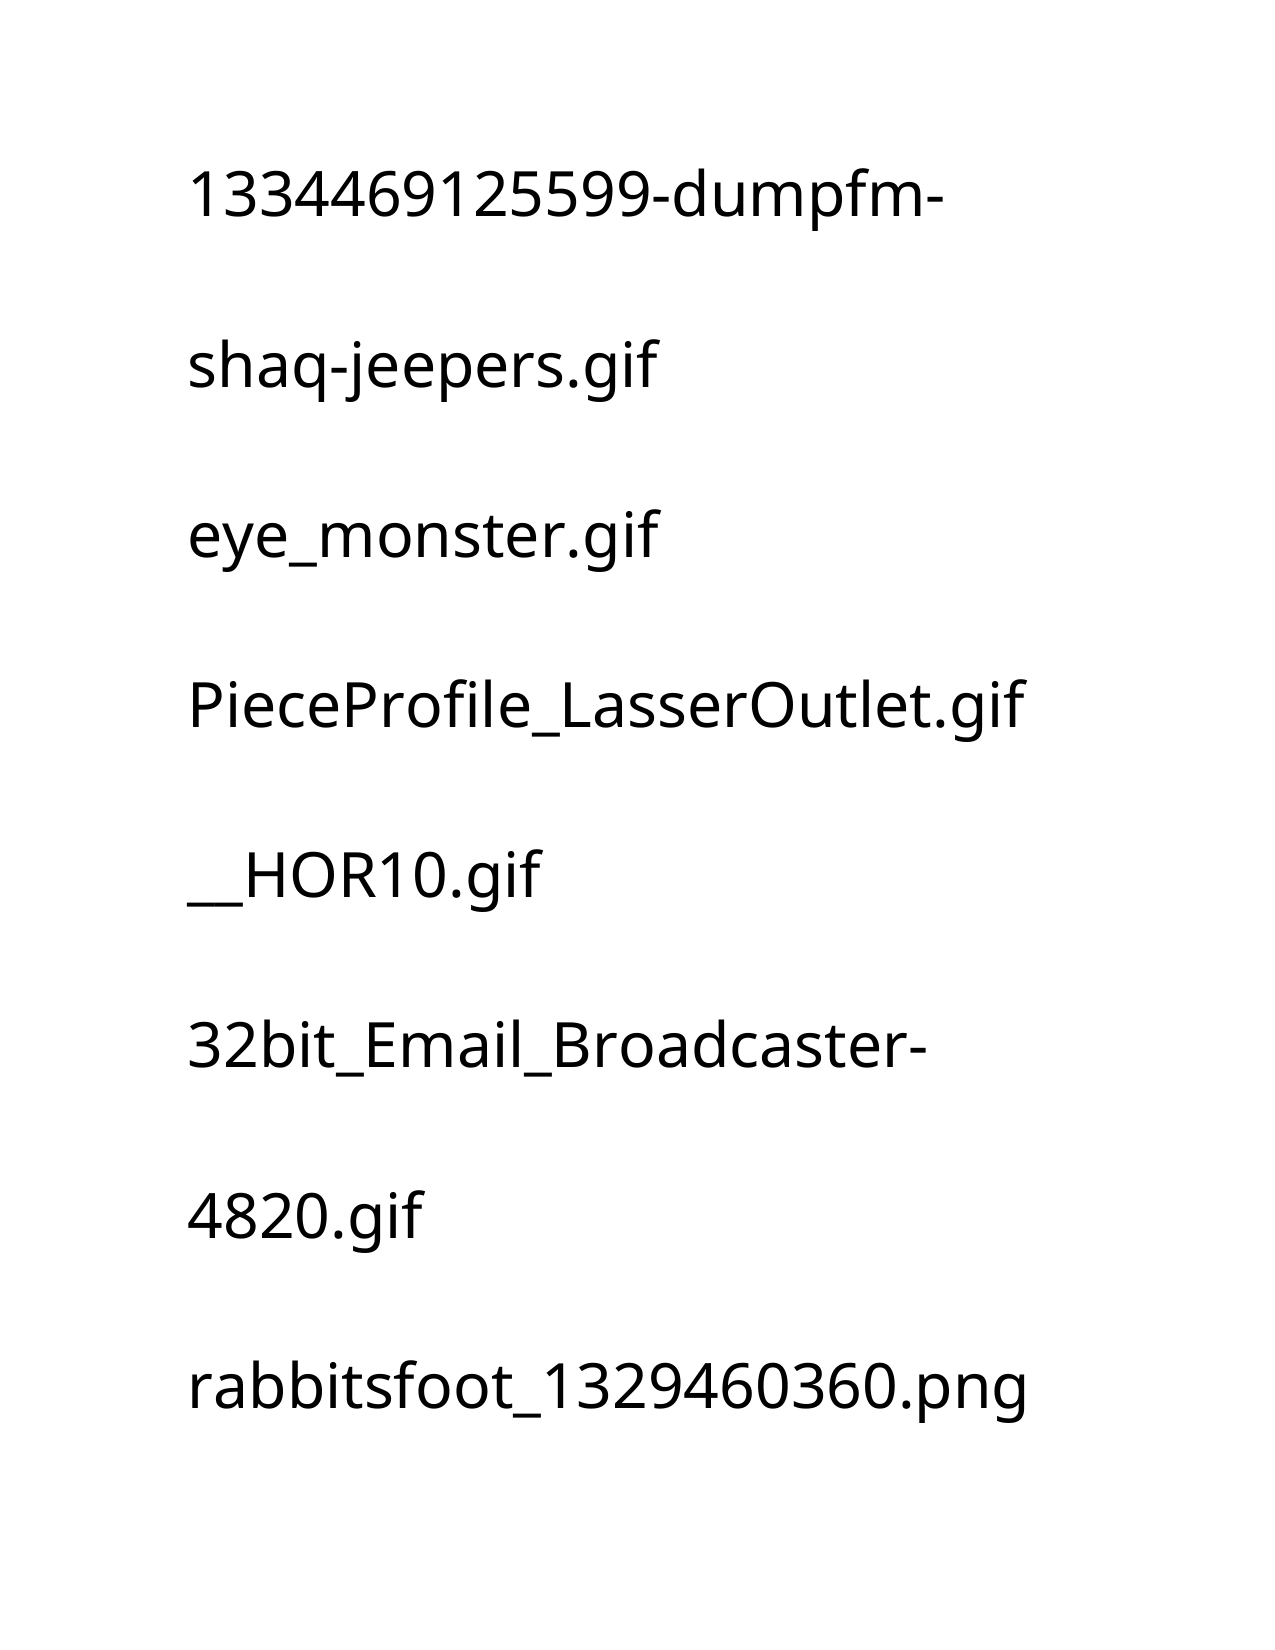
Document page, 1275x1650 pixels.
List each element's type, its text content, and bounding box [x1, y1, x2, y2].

text 32bit_Email_Broadcaster-4820.gif [187, 1001, 1087, 1256]
text PieceProfile_LasserOutlet.gif [187, 661, 1087, 746]
text eye_monster.gif [187, 490, 1087, 576]
text __HOR10.gif [187, 831, 1087, 916]
text 1334469125599-dumpfm-shaq-jeepers.gif [187, 150, 1087, 405]
text rabbitsfoot_1329460360.png [187, 1341, 1087, 1427]
